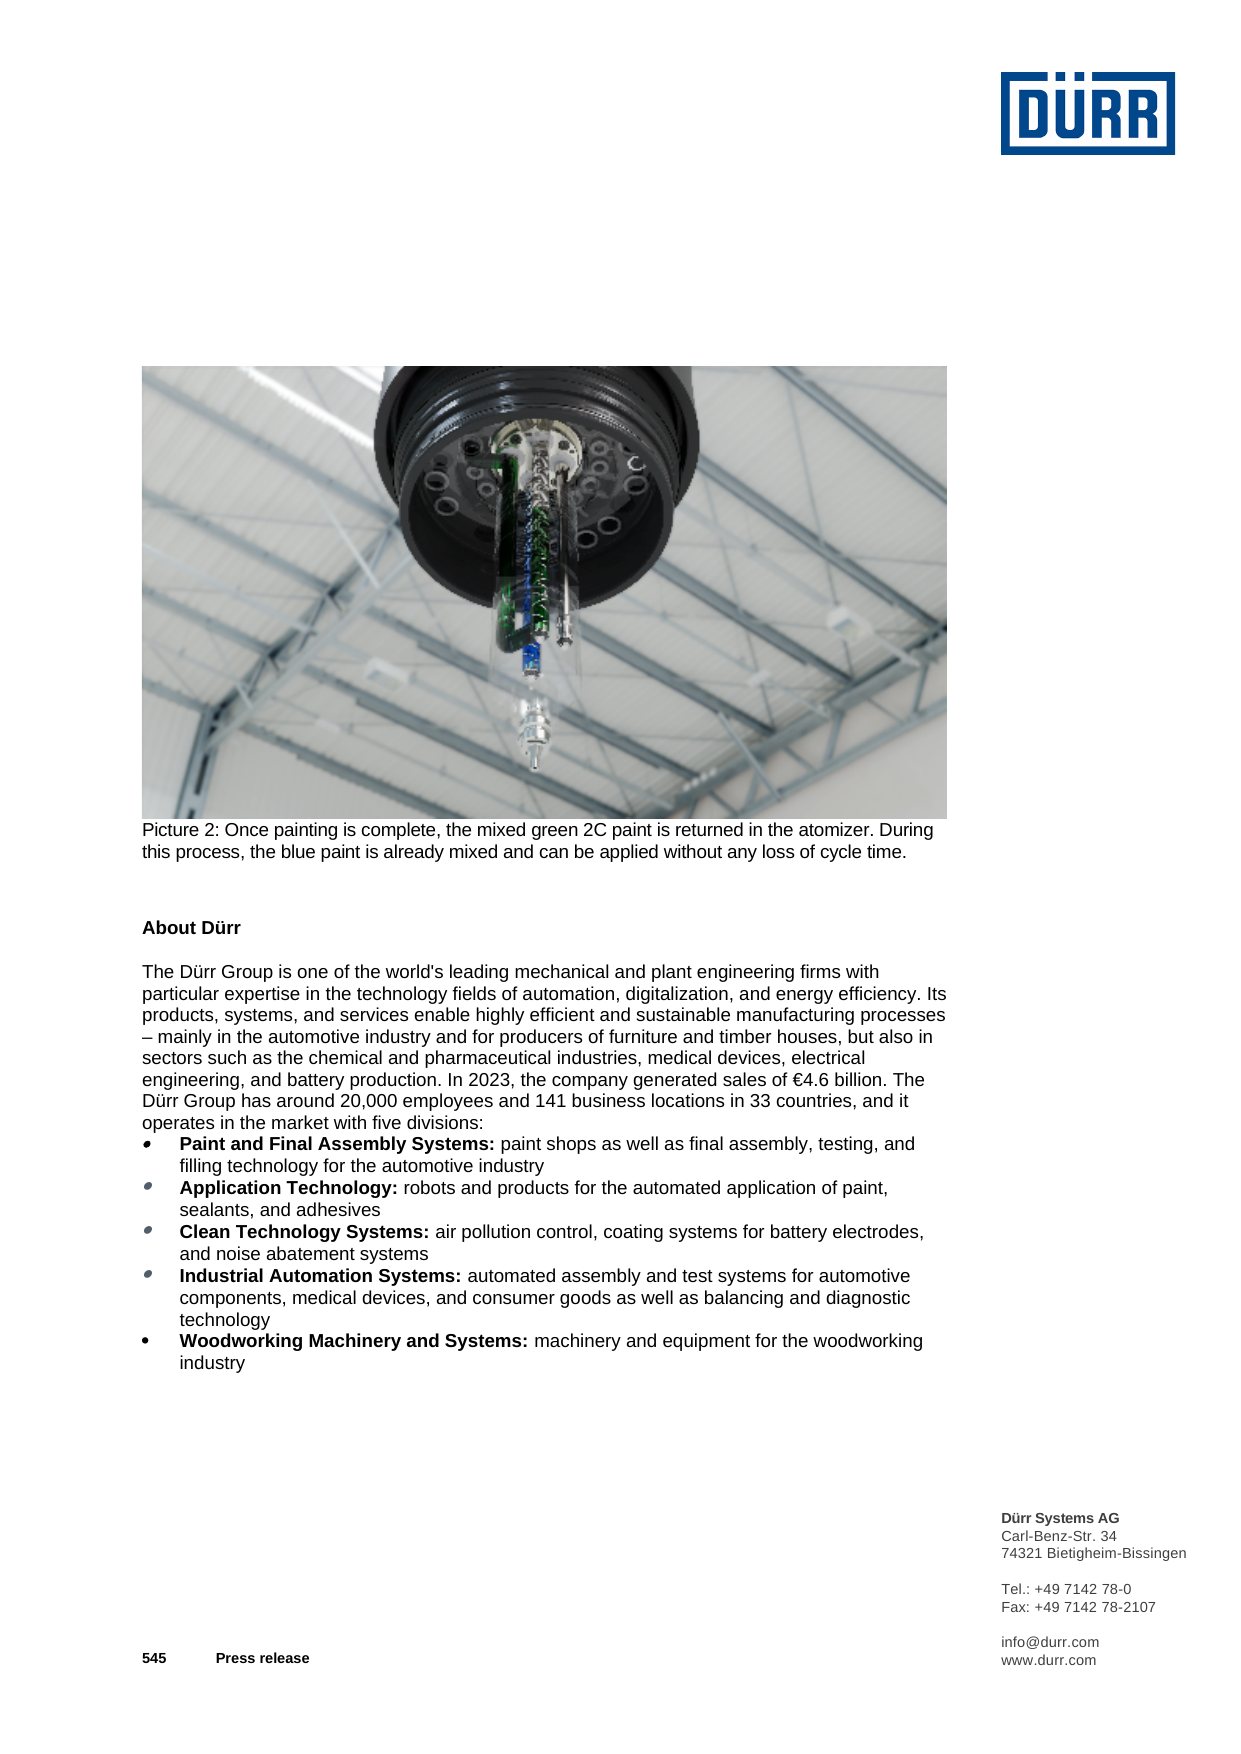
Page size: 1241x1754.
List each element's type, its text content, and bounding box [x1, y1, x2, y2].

text The Dürr Group is one of the world's leading mechanical and plant engineering firms with particular expertise in the technology fields of automation, digitalization, and energy efficiency. Its products, systems, and services enable highly efficient and sustainable manufacturing processes – mainly in the automotive industry and for producers of furniture and timber houses, but also in sectors such as the chemical and pharmaceutical industries, medical devices, electrical engineering, and battery production. In 2023, the company generated sales of €4.6 billion. The Dürr Group has around 20,000 employees and 141 business locations in 33 countries, and it operates in the market with five divisions: [142, 961, 951, 1133]
list Industrial Automation Systems: automated assembly and test systems for automotive components, medical devices, and consumer goods as well as balancing and diagnostic technology [142, 1264, 951, 1330]
list Clean Technology Systems: air pollution control, coating systems for battery electrodes, and noise abatement systems [142, 1221, 951, 1264]
list Application Technology: robots and products for the automated application of paint, sealants, and adhesives [142, 1176, 951, 1221]
text About Dürr [142, 914, 951, 939]
picture [141, 366, 947, 819]
picture [1001, 72, 1175, 155]
list Paint and Final Assembly Systems: paint shops as well as final assembly, testing, and filling technology for the automotive industry [142, 1133, 951, 1176]
list Woodworking Machinery and Systems: machinery and equipment for the woodworking industry [142, 1330, 951, 1373]
